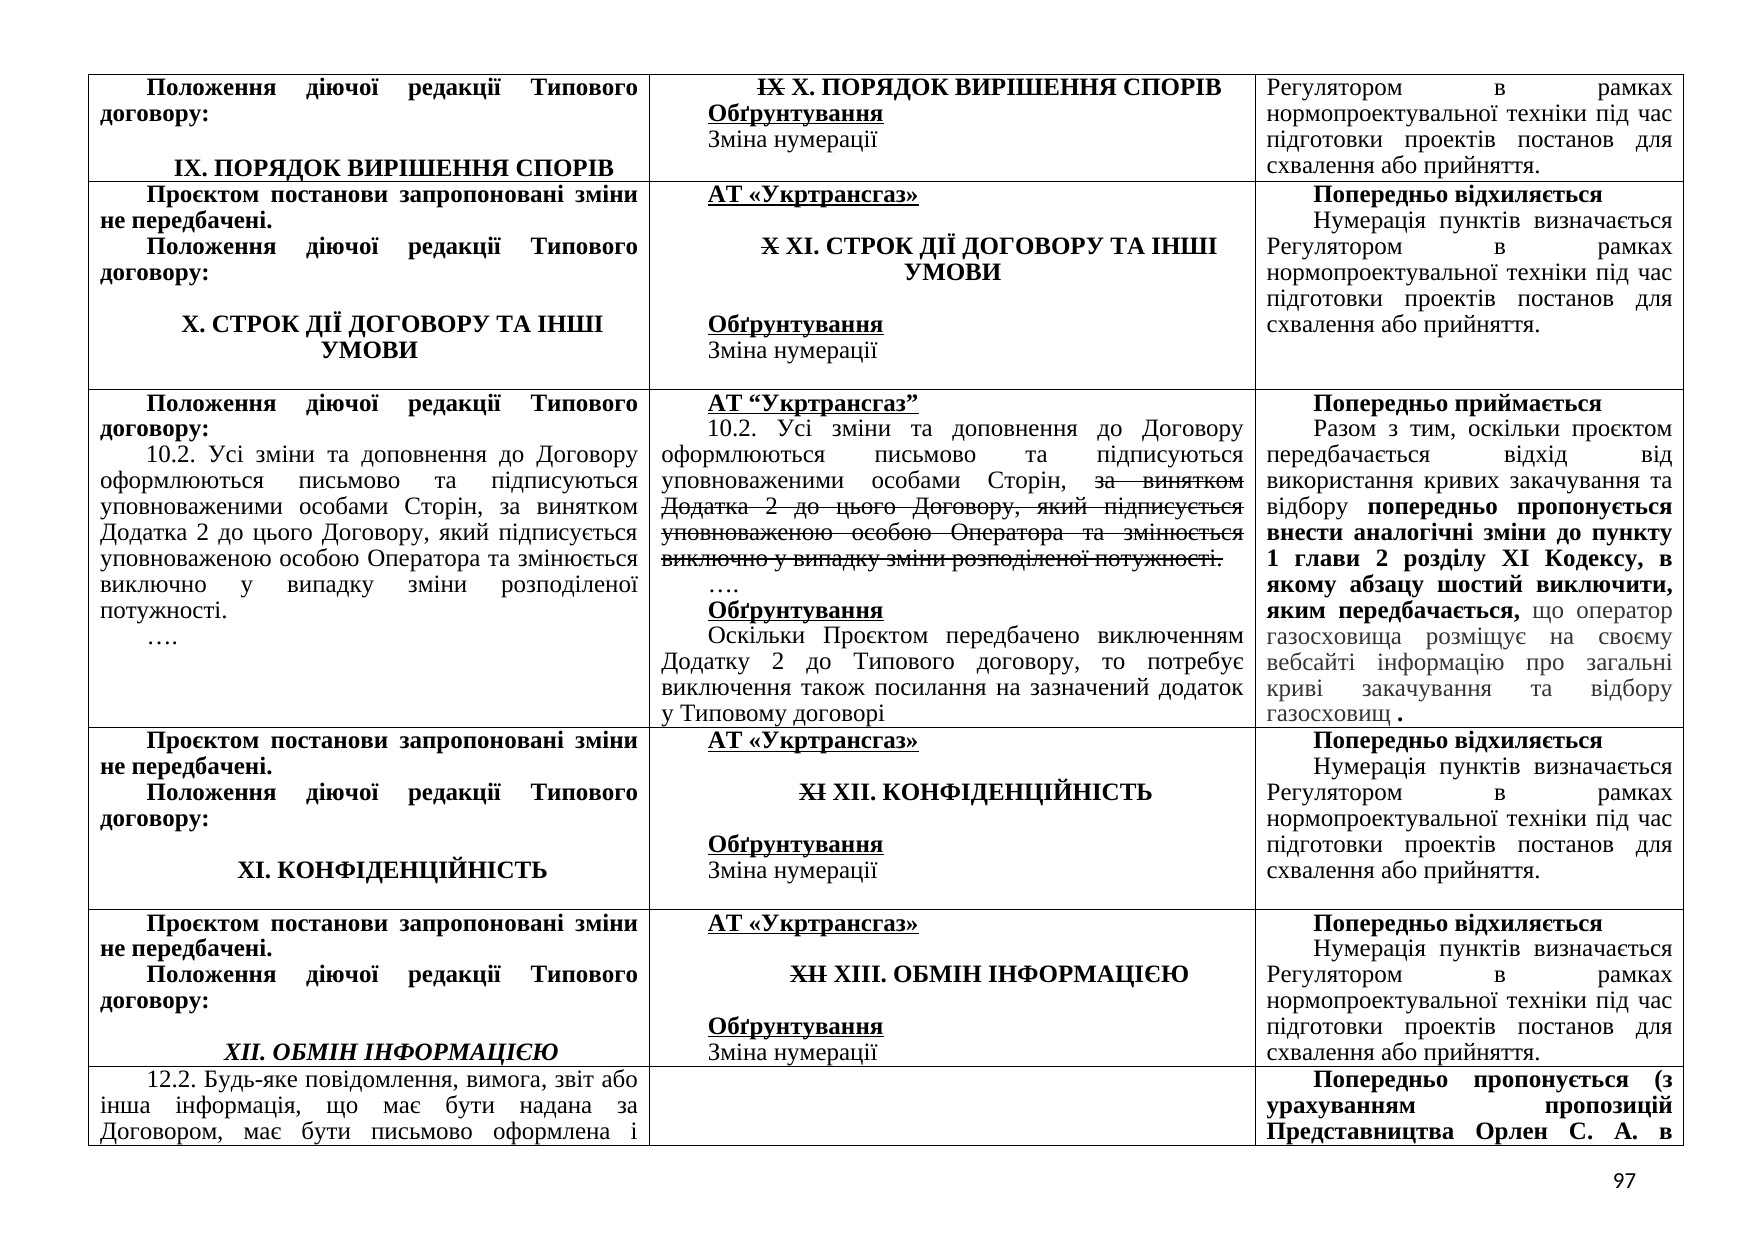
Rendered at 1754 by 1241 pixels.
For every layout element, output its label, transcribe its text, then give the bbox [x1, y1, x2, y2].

table_cell [650, 1067, 1255, 1144]
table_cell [89, 1067, 649, 1144]
table_cell Попередньо приймається Разом з тим, оскільки проєктом передбачається відхід від використання кривих закачування та відбору попередньо пропонується внести аналогічні зміни до пункту 1 глави 2 розділу XI Кодексу, в якому абзацу шостий виключити, яким передбачається, що оператор газосховища розміщує на своєму вебсайті інформацію про загальні криві закачування та відбору газосховищ . [1256, 390, 1683, 727]
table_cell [1256, 75, 1683, 181]
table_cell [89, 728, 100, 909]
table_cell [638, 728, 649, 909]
table_cell АТ «Укртрансгаз» X ХІ. СТРОК ДІЇ ДОГОВОРУ ТА ІНШІ УМОВИ Обґрунтування Зміна нумерації [650, 182, 1255, 389]
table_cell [1256, 1067, 1683, 1144]
table_cell АТ “Укртрансгаз” 10.2. Усі зміни та доповнення до Договору оформлюються письмово та підписуються уповноваженими особами Сторін, за винятком Додатка 2 до цього Договору, який підписується уповноваженою особою Оператора та змінюється виключно у випадку зміни розподіленої потужності. …. Обґрунтування Оскільки Проєктом передбачено виключенням Додатку 2 до Типового договору, то потребує виключення також посилання на зазначений додаток у Типовому договорі [650, 390, 1255, 727]
table_cell АТ «Укртрансгаз» XII ХІІІ. ОБМІН ІНФОРМАЦІЄЮ Обґрунтування Зміна нумерації [650, 910, 1255, 1066]
table_cell Проєктом постанови запропоновані зміни не передбачені. Положення діючої редакції Типового договору: XII. ОБМІН ІНФОРМАЦІЄЮ [89, 910, 649, 1066]
table_cell Проєктом постанови запропоновані зміни не передбачені. Положення діючої редакції Типового договору: ІХ. ПОРЯДОК ВИРІШЕННЯ СПОРІВ [89, 75, 649, 181]
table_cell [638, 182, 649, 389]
table_cell АТ «Укртрансгаз» XI ХІІ. КОНФІДЕНЦІЙНІСТЬ Обґрунтування Зміна нумерації [650, 728, 1255, 909]
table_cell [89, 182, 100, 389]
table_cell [650, 75, 1255, 181]
table_cell Положення діючої редакції Типового договору: 10.2. Усі зміни та доповнення до Договору оформлюються письмово та підписуються уповноваженими особами Сторін, за винятком Додатка 2 до цього Договору, який підписується уповноваженою особою Оператора та змінюється виключно у випадку зміни розподіленої потужності. …. [89, 390, 649, 727]
